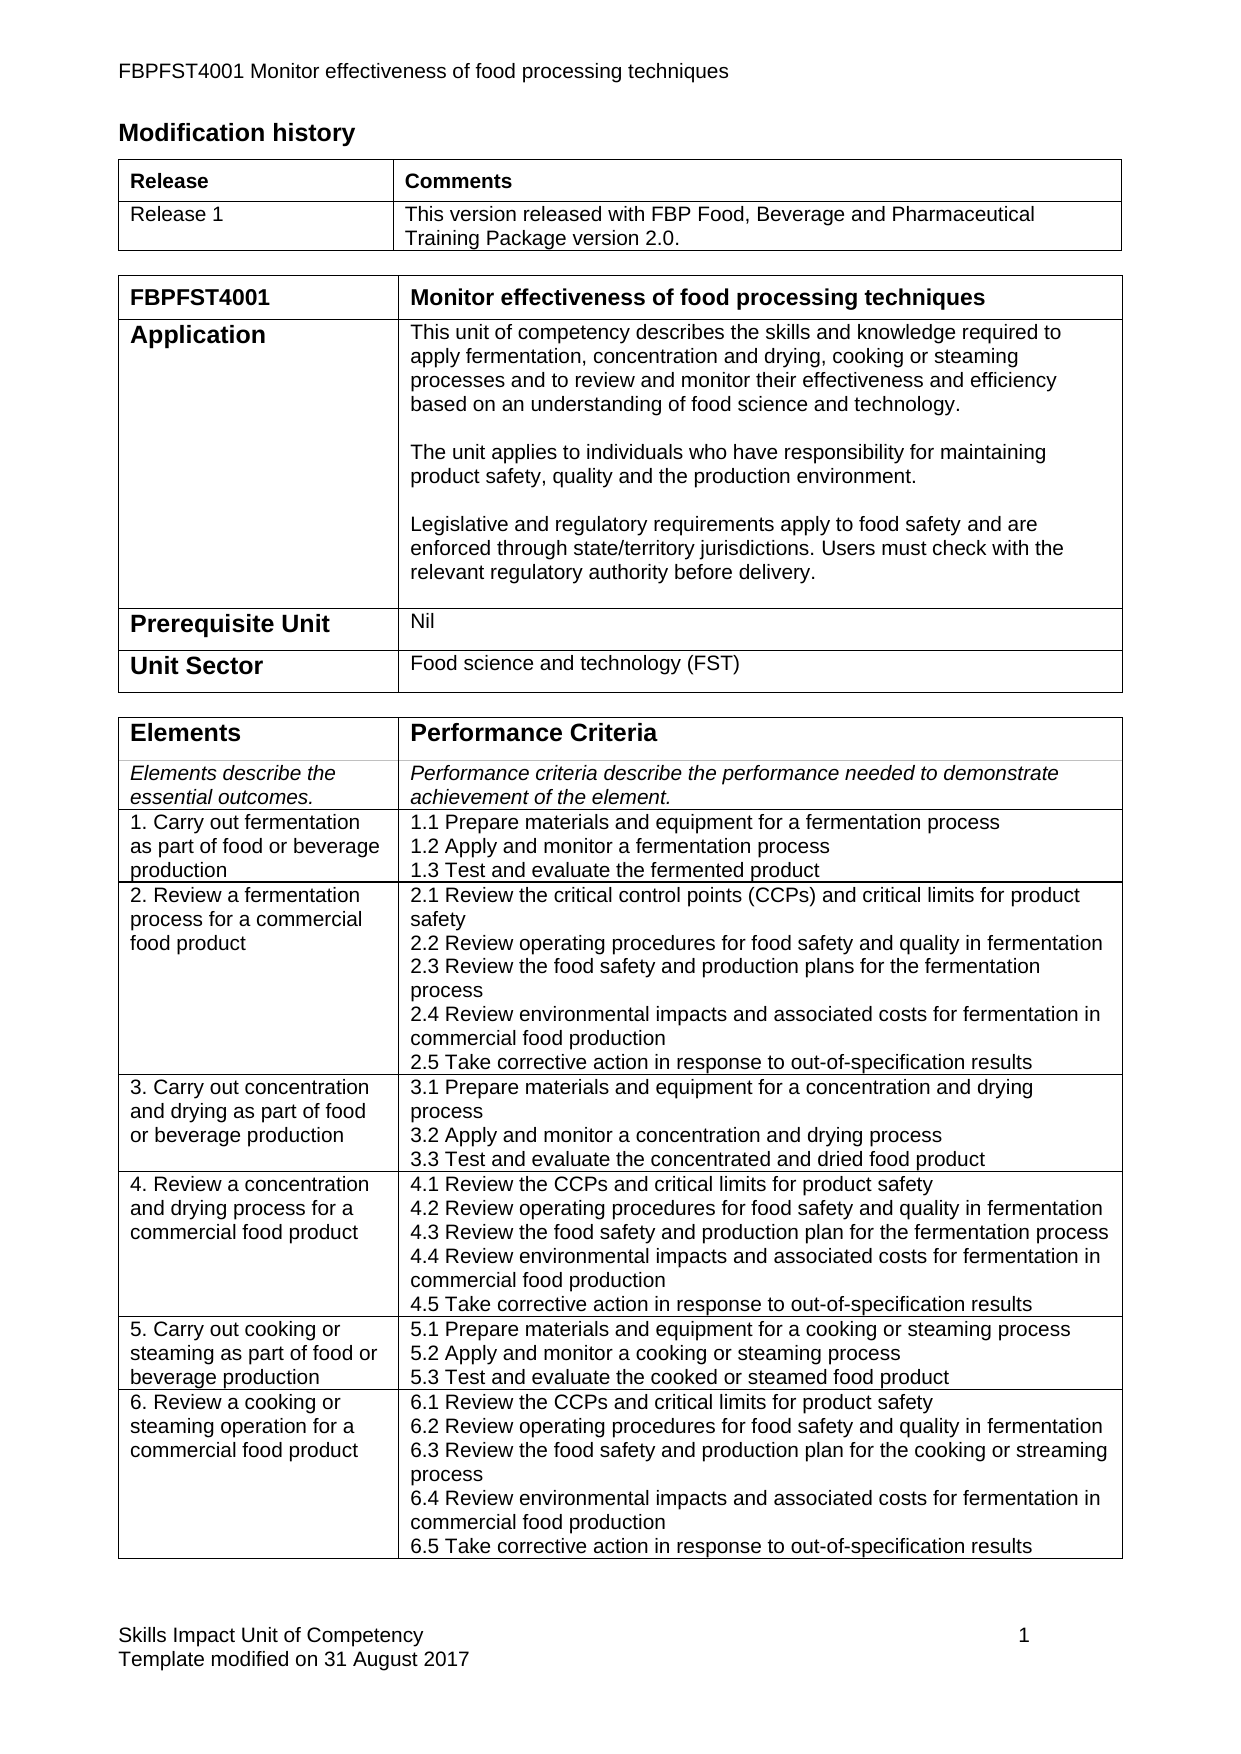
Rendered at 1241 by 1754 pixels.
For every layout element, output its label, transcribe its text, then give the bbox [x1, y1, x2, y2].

table_cell 5. Carry out cooking or steaming as part of food or beverage production [119, 1317, 398, 1389]
table_cell This unit of competency describes the skills and knowledge required to apply fermentation, concentration and drying, cooking or steaming processes and to review and monitor their effectiveness and efficiency based on an understanding of food science and technology. The unit applies to individuals who have responsibility for maintaining product safety, quality and the production environment. Legislative and regulatory requirements apply to food safety and are enforced through state/territory jurisdictions. Users must check with the relevant regulatory authority before delivery. [399, 320, 1122, 608]
table_cell 4.1 Review the CCPs and critical limits for product safety 4.2 Review operating procedures for food safety and quality in fermentation 4.3 Review the food safety and production plan for the fermentation process 4.4 Review environmental impacts and associated costs for fermentation in commercial food production 4.5 Take corrective action in response to out-of-specification results [399, 1172, 1122, 1316]
table_cell 1.1 Prepare materials and equipment for a fermentation process 1.2 Apply and monitor a fermentation process 1.3 Test and evaluate the fermented product [399, 810, 1122, 881]
table_cell Elements describe the essential outcomes. [119, 761, 398, 808]
table_cell 5.1 Prepare materials and equipment for a cooking or steaming process 5.2 Apply and monitor a cooking or steaming process 5.3 Test and evaluate the cooked or steamed food product [399, 1317, 1122, 1389]
table_cell Prerequisite Unit [119, 609, 398, 650]
table_cell Nil [399, 609, 1122, 650]
table_header Release [119, 160, 393, 201]
table_cell This version released with FBP Food, Beverage and Pharmaceutical Training Package version 2.0. [394, 202, 1121, 250]
table_cell 6.1 Review the CCPs and critical limits for product safety 6.2 Review operating procedures for food safety and quality in fermentation 6.3 Review the food safety and production plan for the cooking or streaming process 6.4 Review environmental impacts and associated costs for fermentation in commercial food production 6.5 Take corrective action in response to out-of-specification results [399, 1390, 1122, 1557]
table_header Elements [119, 718, 398, 759]
table_cell 2.1 Review the critical control points (CCPs) and critical limits for product safety 2.2 Review operating procedures for food safety and quality in fermentation 2.3 Review the food safety and production plans for the fermentation process 2.4 Review environmental impacts and associated costs for fermentation in commercial food production 2.5 Take corrective action in response to out-of-specification results [399, 883, 1122, 1074]
subtitle Modification history [118, 118, 1122, 147]
table_cell 3.1 Prepare materials and equipment for a concentration and drying process 3.2 Apply and monitor a concentration and drying process 3.3 Test and evaluate the concentrated and dried food product [399, 1075, 1122, 1171]
table_header FBPFST4001 [119, 276, 398, 319]
table_cell 4. Review a concentration and drying process for a commercial food product [119, 1172, 398, 1316]
table_cell 2. Review a fermentation process for a commercial food product [119, 883, 398, 1074]
table_header Comments [394, 160, 1121, 201]
table_cell 3. Carry out concentration and drying as part of food or beverage production [119, 1075, 398, 1171]
table_cell Application [119, 320, 398, 608]
table_cell Food science and technology (FST) [399, 651, 1122, 692]
table_header Monitor effectiveness of food processing techniques [399, 276, 1122, 319]
table_cell 1. Carry out fermentation as part of food or beverage production [119, 810, 398, 881]
table_cell Performance criteria describe the performance needed to demonstrate achievement of the element. [399, 761, 1122, 808]
table_header Performance Criteria [399, 718, 1122, 759]
table_cell Release 1 [119, 202, 393, 250]
table_cell 6. Review a cooking or steaming operation for a commercial food product [119, 1390, 398, 1557]
table_cell Unit Sector [119, 651, 398, 692]
